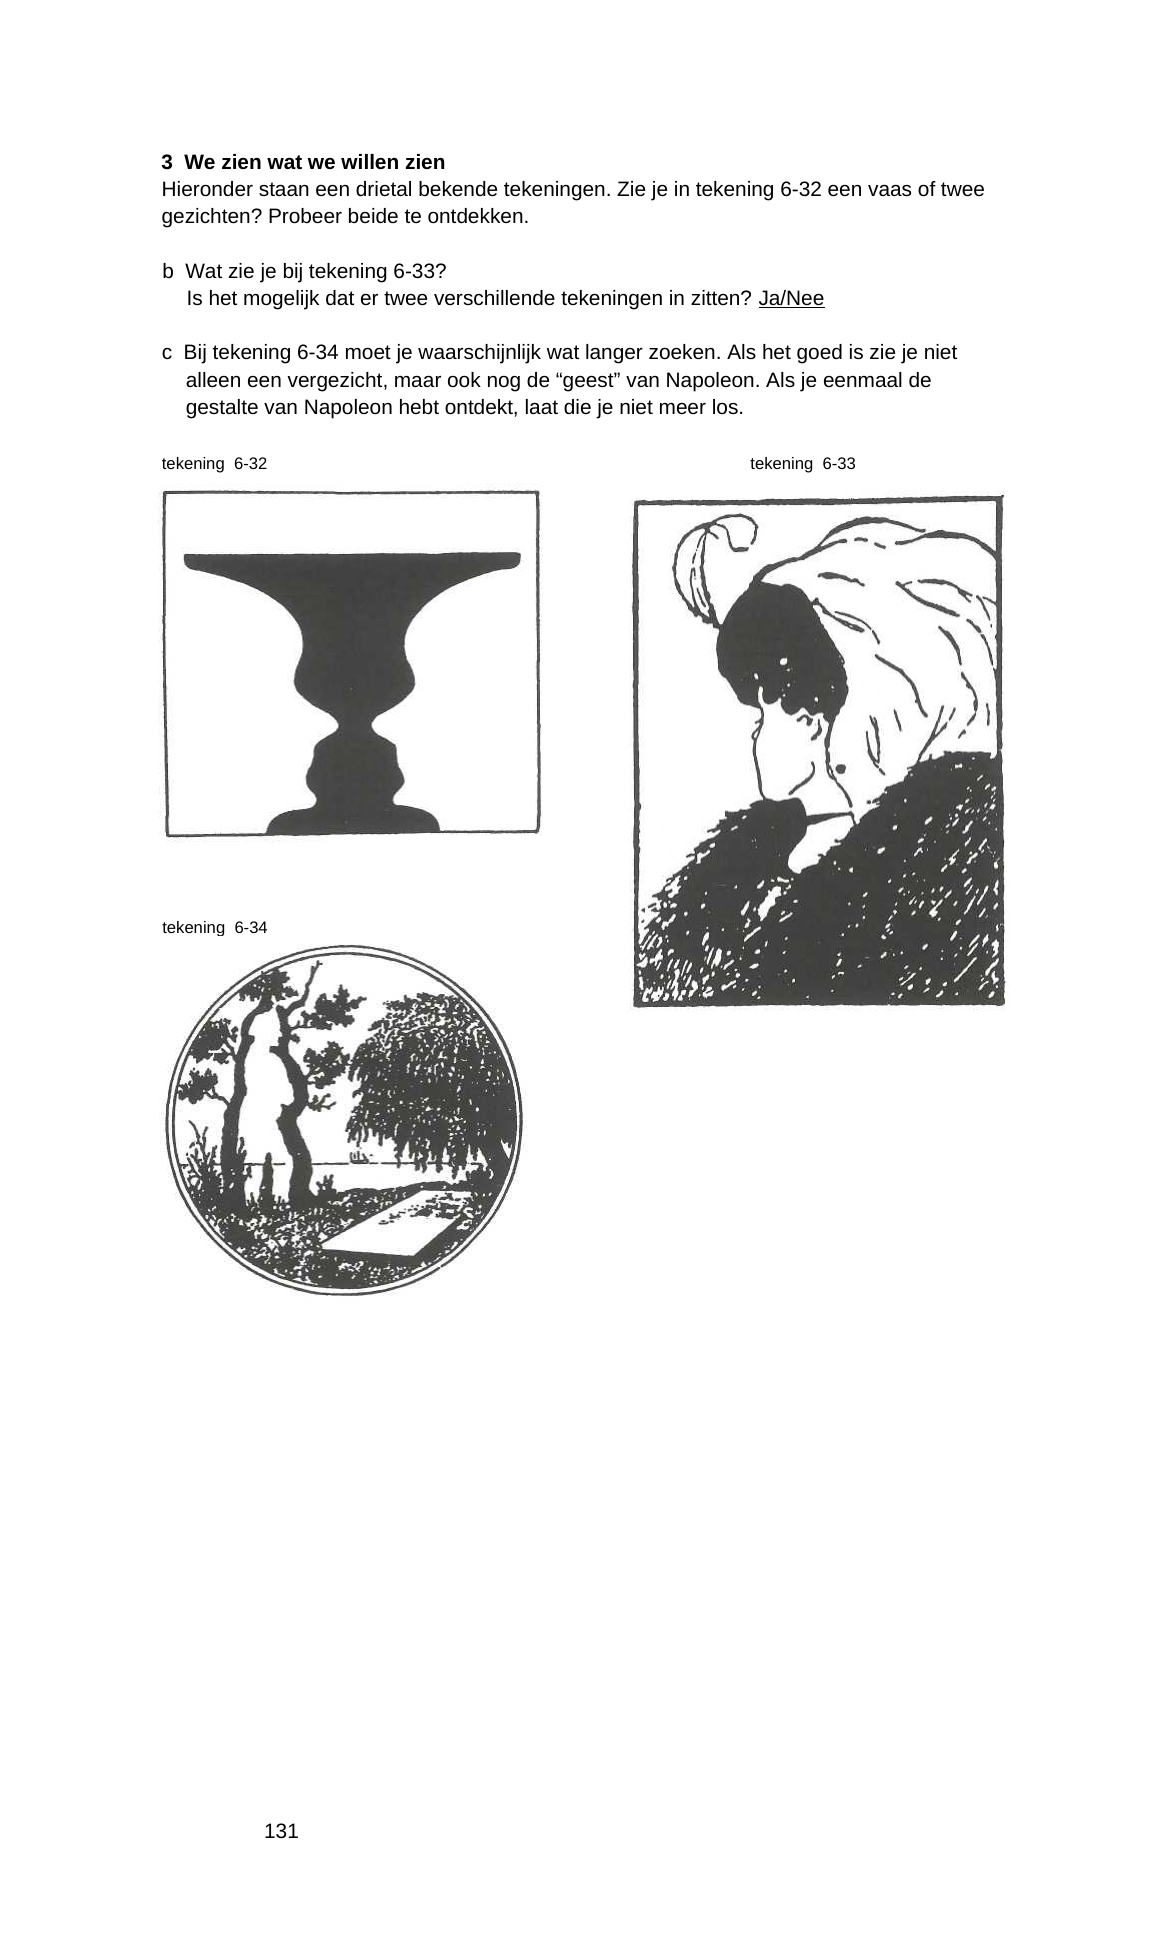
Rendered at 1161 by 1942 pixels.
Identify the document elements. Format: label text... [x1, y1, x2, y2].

text c Bij tekening 6-34 moet je waarschijnlijk wat langer zoeken. Als het goed is zie je niet alleen een vergezicht, maar ook nog de “geest” van Napoleon. Als je eenmaal de gestalte van Napoleon hebt ontdekt, laat die je niet meer los. [162, 337, 984, 420]
text b Wat zie je bij tekening 6-33? [162, 258, 984, 282]
text tekening 6-32 [162, 454, 406, 473]
text Hieronder staan een drietal bekende tekeningen. Zie je in tekening 6-32 een vaas of twee gezichten? Probeer beide te ontdekken. [161, 174, 994, 228]
text 3 We zien wat we willen zien [161, 148, 984, 174]
text tekening 6-34 [162, 918, 621, 937]
picture [621, 490, 1011, 1016]
text Is het mogelijk dat er twee verschillende tekeningen in zitten? Ja/Nee [186, 286, 984, 309]
text tekening 6-33 [750, 454, 1006, 473]
picture [152, 936, 532, 1307]
picture [150, 483, 549, 846]
